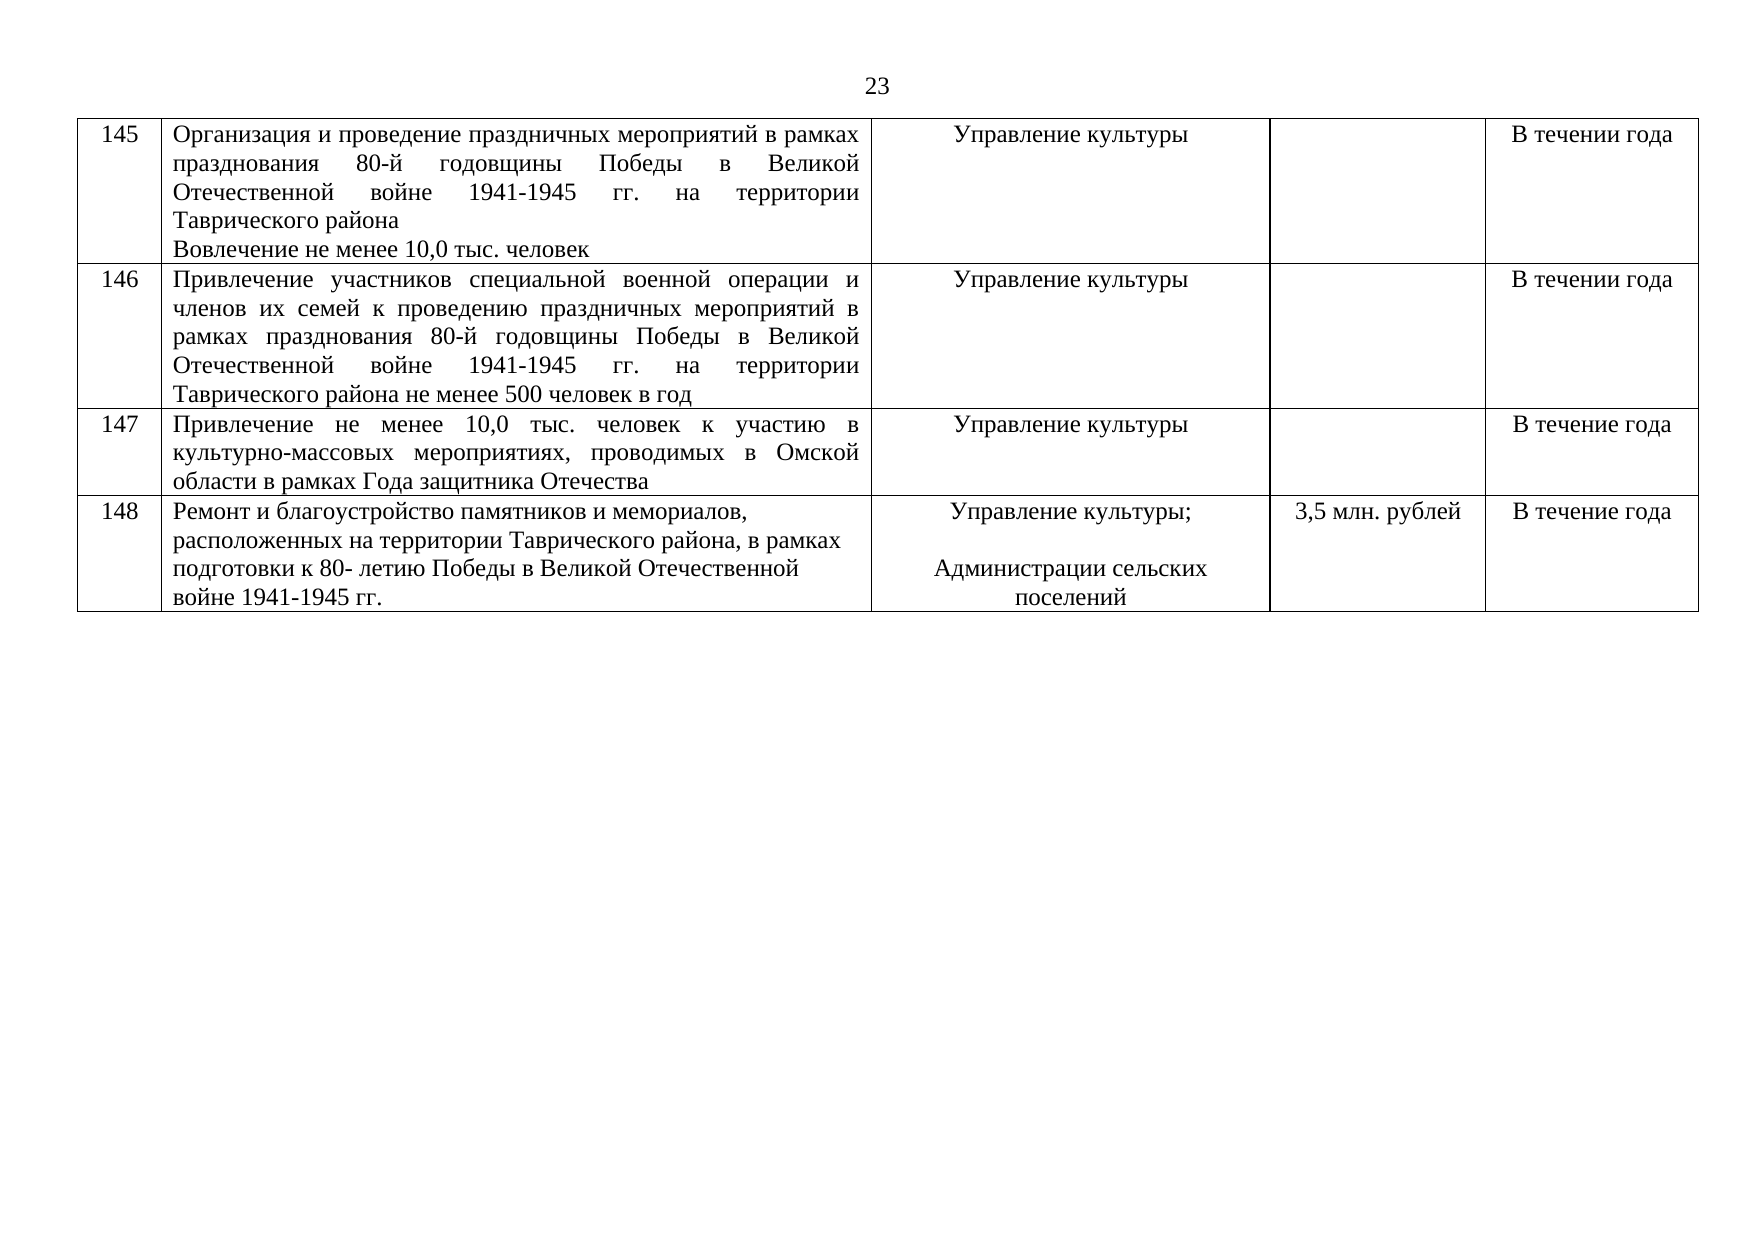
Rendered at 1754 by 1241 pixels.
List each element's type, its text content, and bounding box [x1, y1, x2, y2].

table_cell 145 [78, 119, 161, 263]
table_cell [1271, 264, 1485, 408]
table_cell Управление культуры [872, 119, 1269, 263]
table_cell Ремонт и благоустройство памятников и мемориалов, расположенных на территории Таврического района, в рамках подготовки к 80- летию Победы в Великой Отечественной войне 1941-1945 гг. [162, 496, 871, 611]
table_cell 148 [78, 496, 161, 611]
table_cell В течение года [1486, 496, 1698, 611]
table_cell В течение года [1486, 409, 1698, 495]
table_cell Управление культуры; Администрации сельских поселений [872, 496, 1269, 611]
table_cell [1271, 119, 1485, 263]
table_cell [1271, 409, 1485, 495]
table_cell 146 [78, 264, 161, 408]
table_cell Привлечение не менее 10,0 тыс. человек к участию в культурно-массовых мероприятиях, проводимых в Омской области в рамках Года защитника Отечества [162, 409, 871, 495]
table_cell 147 [78, 409, 161, 495]
table_cell Организация и проведение праздничных мероприятий в рамках празднования 80-й годовщины Победы в Великой Отечественной войне 1941-1945 гг. на территории Таврического района Вовлечение не менее 10,0 тыс. человек [162, 119, 871, 263]
table_cell Управление культуры [872, 264, 1269, 408]
table_cell В течении года [1486, 264, 1698, 408]
table_cell В течении года [1486, 119, 1698, 263]
table_cell 3,5 млн. рублей [1271, 496, 1485, 611]
table_cell Управление культуры [872, 409, 1269, 495]
table_cell Привлечение участников специальной военной операции и членов их семей к проведению праздничных мероприятий в рамках празднования 80-й годовщины Победы в Великой Отечественной войне 1941-1945 гг. на территории Таврического района не менее 500 человек в год [162, 264, 871, 408]
